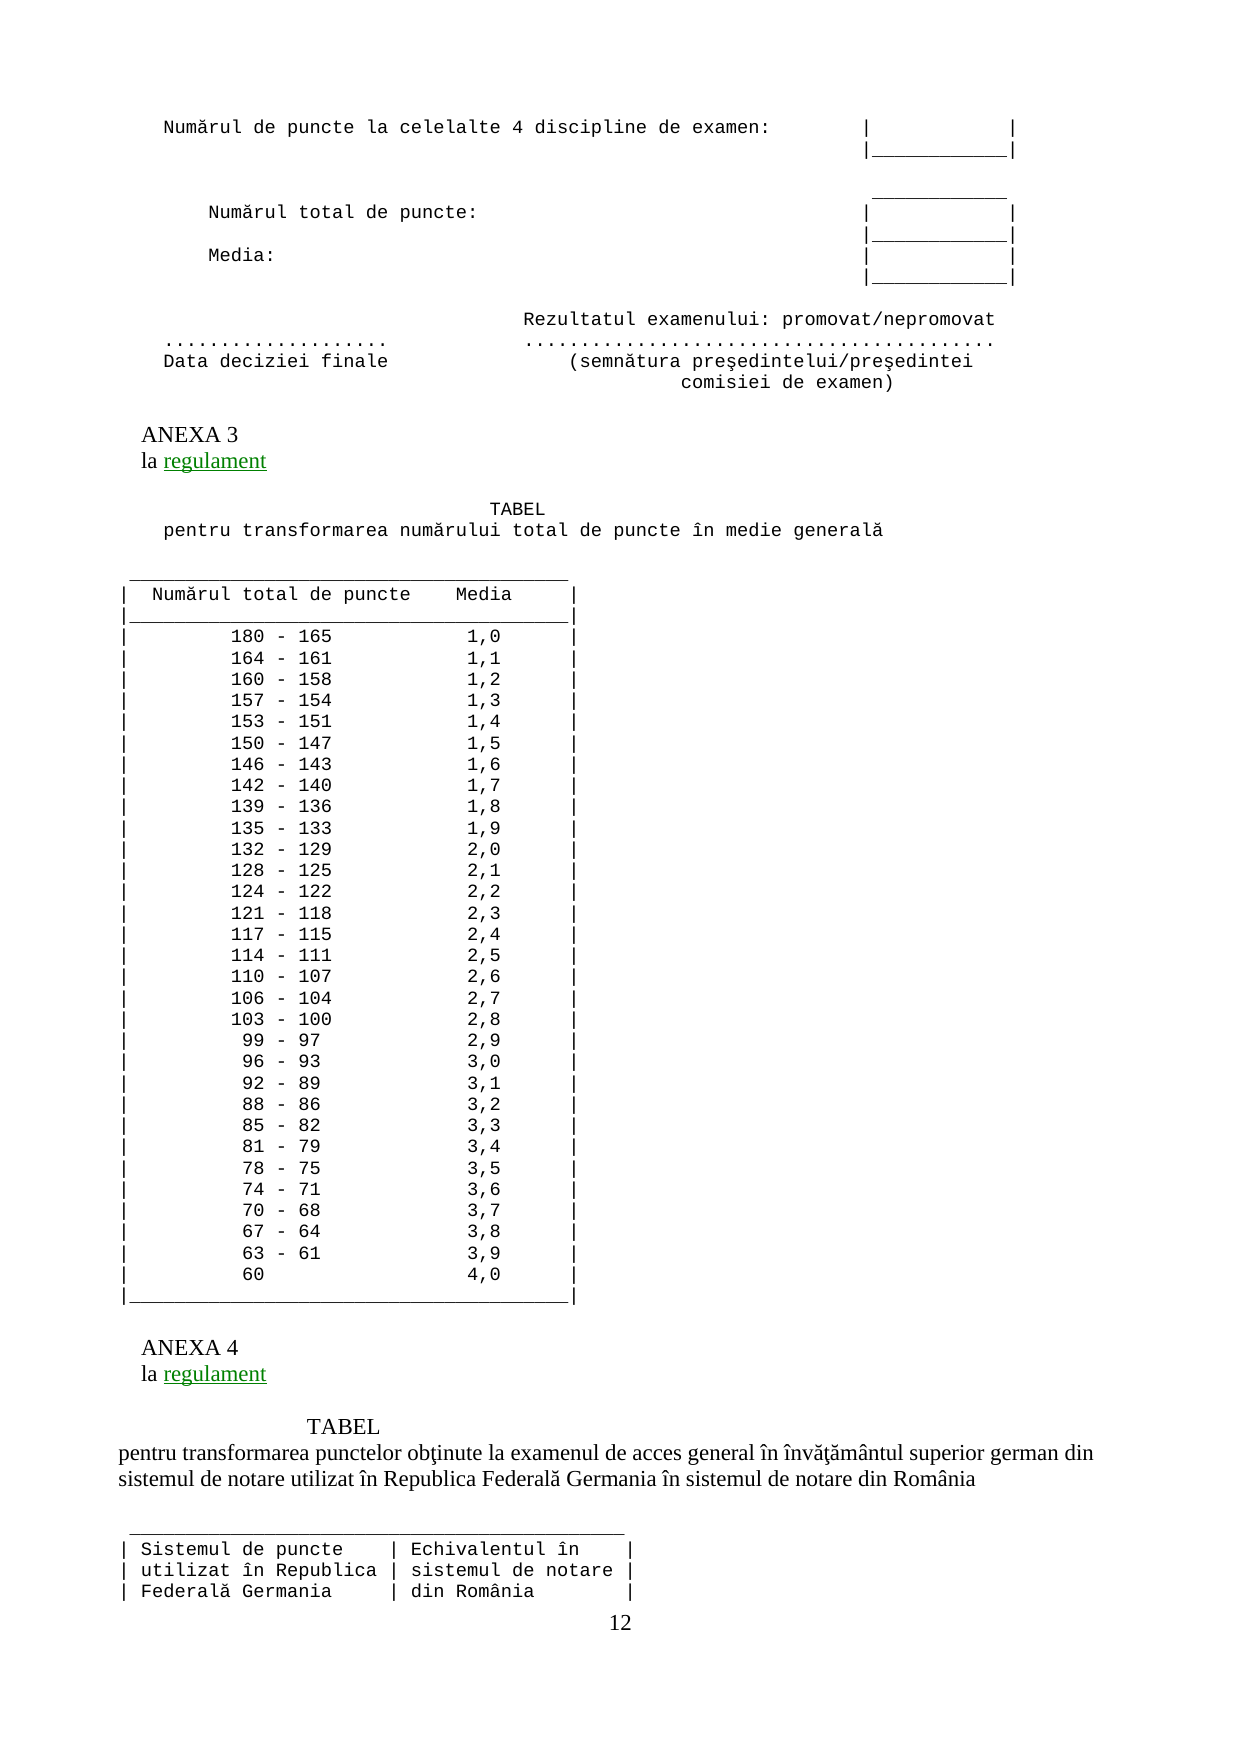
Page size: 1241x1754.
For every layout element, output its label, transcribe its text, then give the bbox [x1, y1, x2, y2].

text |_______________________________________| [118, 1286, 1122, 1307]
text | 117 - 115 2,4 | [118, 925, 1122, 946]
text | 150 - 147 1,5 | [118, 733, 1122, 755]
text ____________________________________________ [118, 1518, 1122, 1539]
text | 96 - 93 3,0 | [118, 1052, 1122, 1073]
text la regulament [118, 1360, 1122, 1386]
text ANEXA 4 [118, 1334, 1122, 1360]
text | Numărul total de puncte Media | [118, 585, 1122, 606]
text | 106 - 104 2,7 | [118, 988, 1122, 1010]
text | 60 4,0 | [118, 1265, 1122, 1286]
text | Sistemul de puncte | Echivalentul în | [118, 1539, 1122, 1561]
text |____________| [118, 139, 1122, 161]
text la regulament [118, 447, 1122, 473]
text | 146 - 143 1,6 | [118, 755, 1122, 776]
text | 135 - 133 1,9 | [118, 818, 1122, 840]
text | 114 - 111 2,5 | [118, 946, 1122, 967]
text | 139 - 136 1,8 | [118, 797, 1122, 818]
text | 92 - 89 3,1 | [118, 1073, 1122, 1095]
text |____________| [118, 224, 1122, 246]
text |_______________________________________| [118, 606, 1122, 627]
text | 99 - 97 2,9 | [118, 1031, 1122, 1052]
text | 121 - 118 2,3 | [118, 903, 1122, 925]
text Numărul de puncte la celelalte 4 discipline de examen: | | [118, 118, 1122, 139]
text | 128 - 125 2,1 | [118, 861, 1122, 882]
text | 85 - 82 3,3 | [118, 1116, 1122, 1137]
text ANEXA 3 [118, 421, 1122, 447]
text Rezultatul examenului: promovat/nepromovat [118, 309, 1122, 331]
text ____________ [118, 182, 1122, 203]
text Numărul total de puncte: | | [118, 203, 1122, 224]
text .................... .......................................... [118, 331, 1122, 352]
text Media: | | [118, 246, 1122, 267]
text | 63 - 61 3,9 | [118, 1243, 1122, 1265]
text | 124 - 122 2,2 | [118, 882, 1122, 903]
text | 157 - 154 1,3 | [118, 691, 1122, 712]
text | 88 - 86 3,2 | [118, 1095, 1122, 1116]
text pentru transformarea numărului total de puncte în medie generală [118, 521, 1122, 542]
text | 180 - 165 1,0 | [118, 627, 1122, 648]
text | 81 - 79 3,4 | [118, 1137, 1122, 1158]
text TABEL [118, 1413, 1122, 1439]
text |____________| [118, 267, 1122, 288]
text | 160 - 158 1,2 | [118, 670, 1122, 691]
text | 164 - 161 1,1 | [118, 648, 1122, 670]
text TABEL [118, 500, 1122, 521]
text | 67 - 64 3,8 | [118, 1222, 1122, 1243]
text | 78 - 75 3,5 | [118, 1158, 1122, 1180]
text | 132 - 129 2,0 | [118, 840, 1122, 861]
text | 142 - 140 1,7 | [118, 776, 1122, 797]
text _______________________________________ [118, 563, 1122, 585]
text | 110 - 107 2,6 | [118, 967, 1122, 988]
text pentru transformarea punctelor obţinute la examenul de acces general în învăţământul superior german din sistemul de notare utilizat în Republica Federală Germania în sistemul de notare din România [118, 1439, 1122, 1492]
text | utilizat în Republica | sistemul de notare | [118, 1561, 1122, 1582]
text | 70 - 68 3,7 | [118, 1201, 1122, 1222]
text | 103 - 100 2,8 | [118, 1010, 1122, 1031]
text Data deciziei finale (semnătura preşedintelui/preşedintei [118, 352, 1122, 373]
text | Federală Germania | din România | [118, 1582, 1122, 1603]
text comisiei de examen) [118, 373, 1122, 394]
text | 153 - 151 1,4 | [118, 712, 1122, 733]
text | 74 - 71 3,6 | [118, 1180, 1122, 1201]
